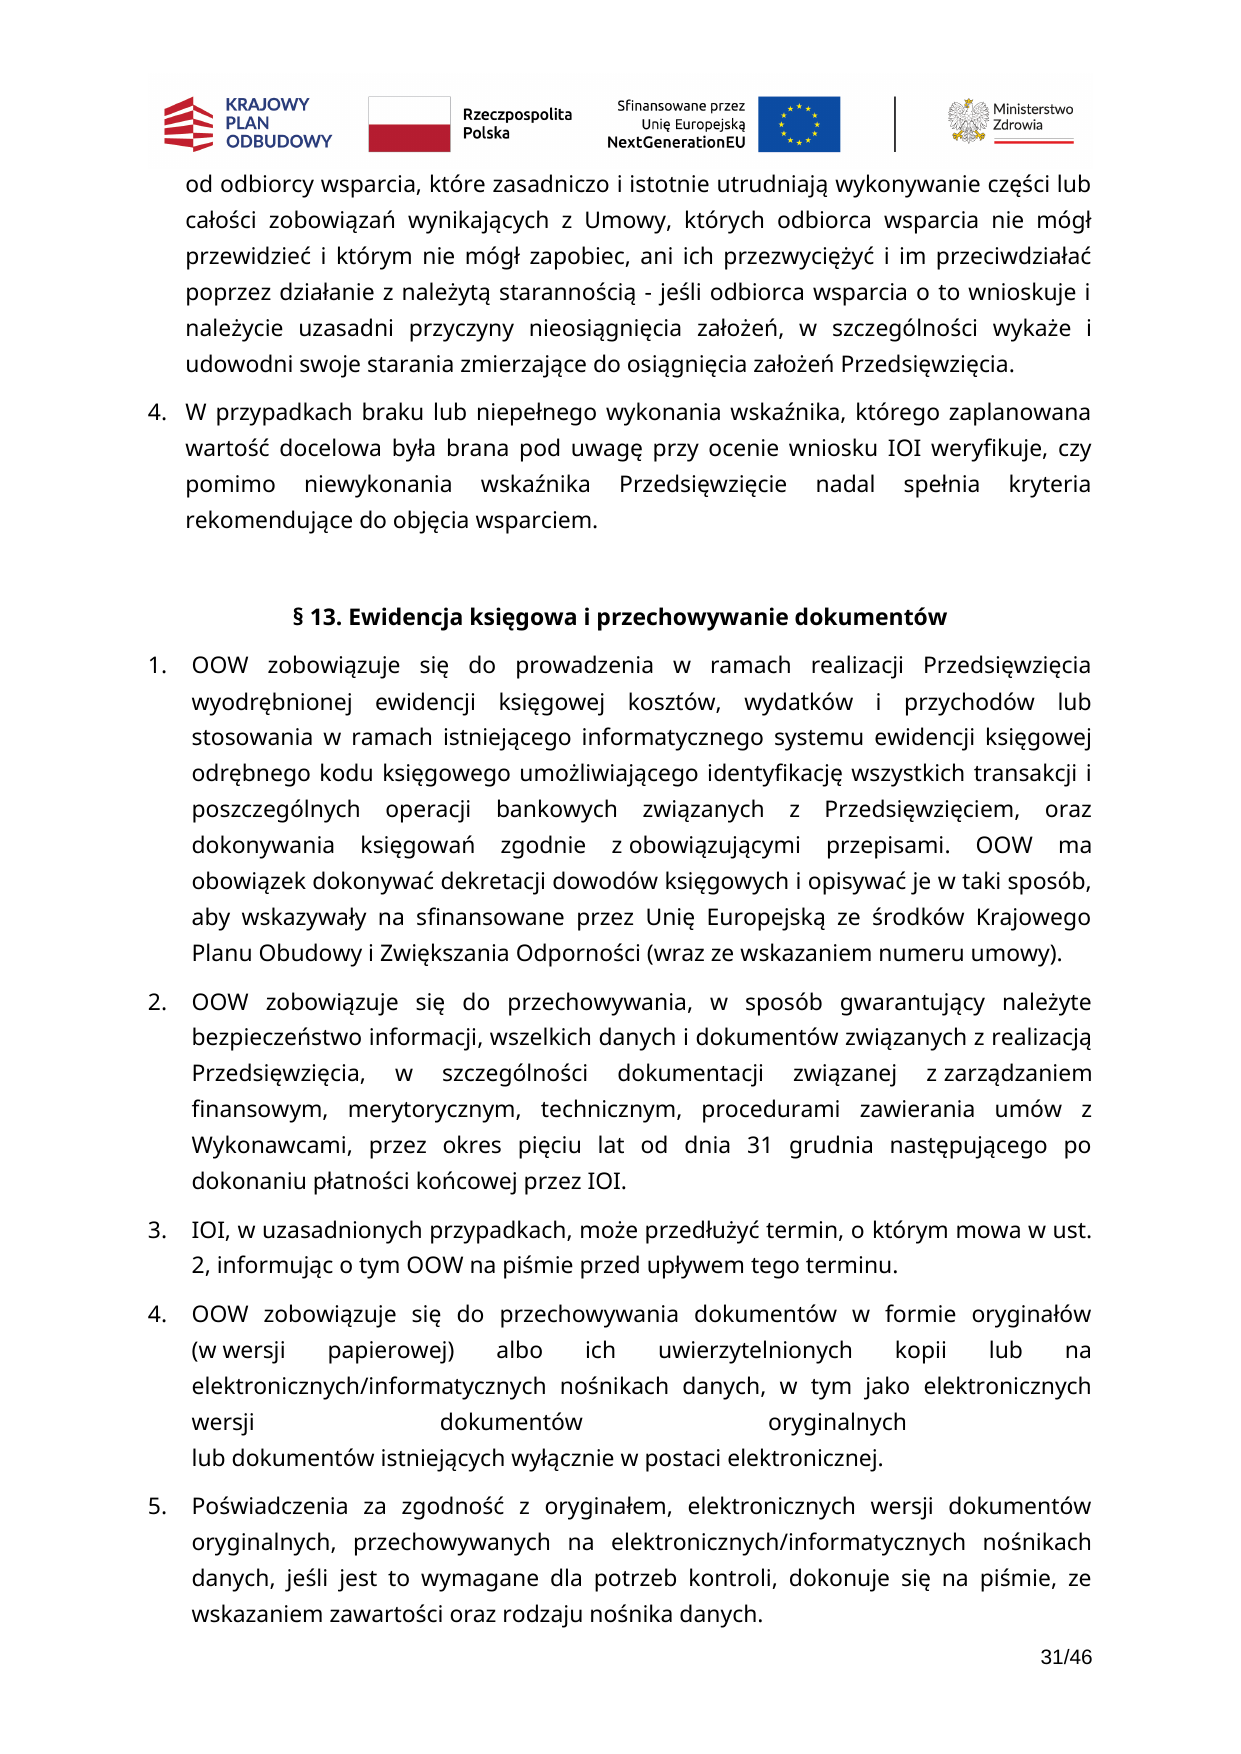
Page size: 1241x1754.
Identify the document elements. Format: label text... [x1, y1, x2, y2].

list OOW zobowiązuje się do prowadzenia w ramach realizacji Przedsięwzięcia wyodrębnionej ewidencji księgowej kosztów, wydatków i przychodów lub stosowania w ramach istniejącego informatycznego systemu ewidencji księgowej odrębnego kodu księgowego umożliwiającego identyfikację wszystkich transakcji i poszczególnych operacji bankowych związanych z Przedsięwzięciem, oraz dokonywania księgowań zgodnie z obowiązującymi przepisami. OOW ma obowiązek dokonywać dekretacji dowodów księgowych i opisywać je w taki sposób, aby wskazywały na sfinansowane przez Unię Europejską ze środków Krajowego Planu Obudowy i Zwiększania Odporności (wraz ze wskazaniem numeru umowy). [148, 649, 1092, 968]
list Poświadczenia za zgodność z oryginałem, elektronicznych wersji dokumentów oryginalnych, przechowywanych na elektronicznych/informatycznych nośnikach danych, jeśli jest to wymagane dla potrzeb kontroli, dokonuje się na piśmie, ze wskazaniem zawartości oraz rodzaju nośnika danych. [148, 1490, 1092, 1629]
list W przypadkach braku lub niepełnego wykonania wskaźnika, którego zaplanowana wartość docelowa była brana pod uwagę przy ocenie wniosku IOI weryfikuje, czy pomimo niewykonania wskaźnika Przedsięwzięcie nadal spełnia kryteria rekomendujące do objęcia wsparciem. [148, 396, 1092, 535]
text § 13. Ewidencja księgowa i przechowywanie dokumentów [148, 601, 1092, 632]
picture [147, 73, 1093, 169]
list OOW zobowiązuje się do przechowywania, w sposób gwarantujący należyte bezpieczeństwo informacji, wszelkich danych i dokumentów związanych z realizacją Przedsięwzięcia, w szczególności dokumentacji związanej z zarządzaniem finansowym, merytorycznym, technicznym, procedurami zawierania umów z Wykonawcami, przez okres pięciu lat od dnia 31 grudnia następującego po dokonaniu płatności końcowej przez IOI. [148, 985, 1092, 1196]
list IOI, w uzasadnionych przypadkach, może przedłużyć termin, o którym mowa w ust. 2, informując o tym OOW na piśmie przed upływem tego terminu. [148, 1213, 1092, 1281]
list OOW zobowiązuje się do przechowywania dokumentów w formie oryginałów (w wersji papierowej) albo ich uwierzytelnionych kopii lub na elektronicznych/informatycznych nośnikach danych, w tym jako elektronicznych wersji dokumentów oryginalnych lub dokumentów istniejących wyłącznie w postaci elektronicznej. [148, 1298, 1092, 1473]
